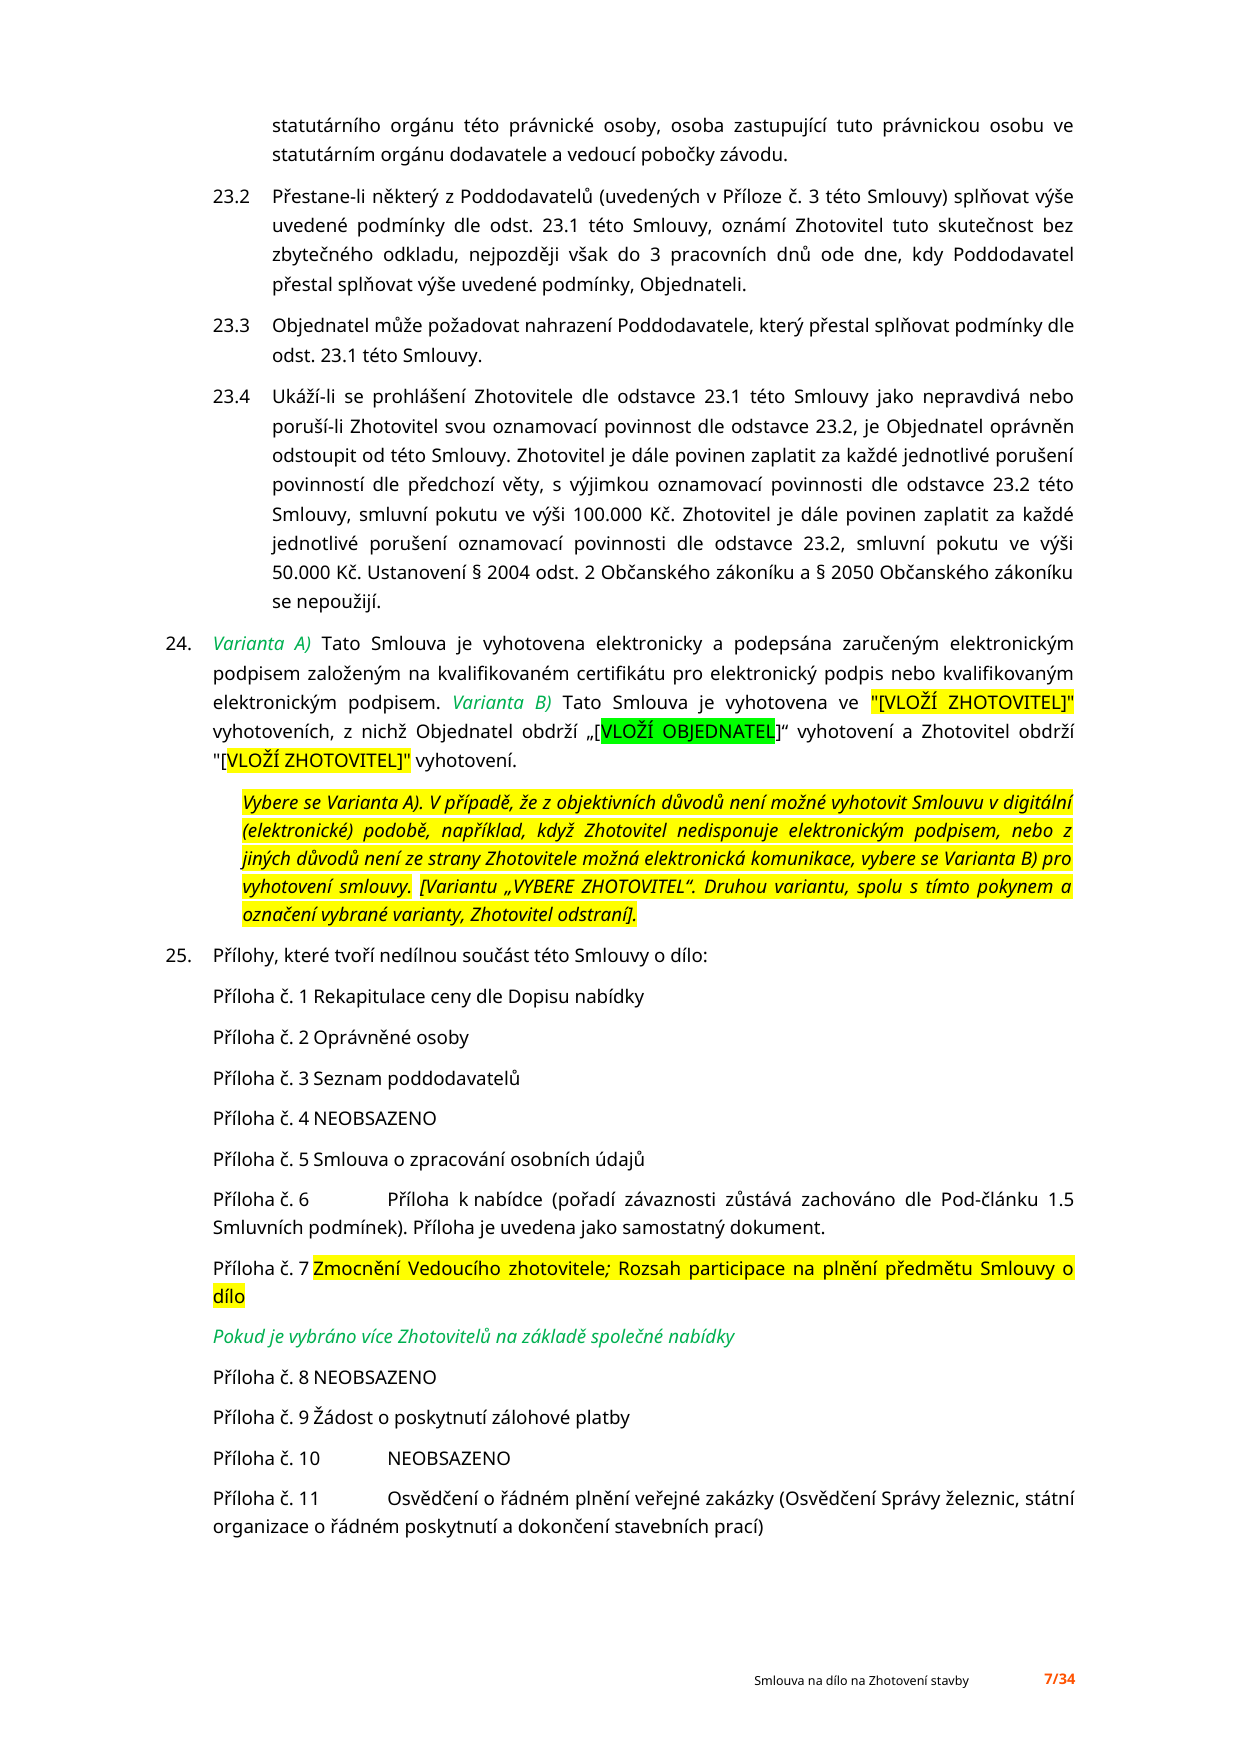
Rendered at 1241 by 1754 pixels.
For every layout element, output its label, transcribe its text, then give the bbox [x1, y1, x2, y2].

text Ukáží-li se prohlášení Zhotovitele dle odstavce 23.1 této Smlouvy jako nepravdivá nebo poruší-li Zhotovitel svou oznamovací povinnost dle odstavce 23.2, je Objednatel oprávněn odstoupit od této Smlouvy. Zhotovitel je dále povinen zaplatit za každé jednotlivé porušení povinností dle předchozí věty, s výjimkou oznamovací povinnosti dle odstavce 23.2 této Smlouvy, smluvní pokutu ve výši 100.000 Kč. Zhotovitel je dále povinen zaplatit za každé jednotlivé porušení oznamovací povinnosti dle odstavce 23.2, smluvní pokutu ve výši 50.000 Kč. Ustanovení § 2004 odst. 2 Občanského zákoníku a § 2050 Občanského zákoníku se nepoužijí. [213, 384, 1075, 614]
list Varianta A) Tato Smlouva je vyhotovena elektronicky a podepsána zaručeným elektronickým podpisem založeným na kvalifikovaném certifikátu pro elektronický podpis nebo kvalifikovaným elektronickým podpisem. Varianta B) Tato Smlouva je vyhotovena ve "[VLOŽÍ ZHOTOVITEL]" vyhotoveních, z nichž Objednatel obdrží „[VLOŽÍ OBJEDNATEL]“ vyhotovení a Zhotovitel obdrží "[VLOŽÍ ZHOTOVITEL]" vyhotovení. [165, 631, 1075, 773]
text Objednatel může požadovat nahrazení Poddodavatele, který přestal splňovat podmínky dle odst. 23.1 této Smlouvy. [213, 313, 1075, 368]
text Příloha č. 10 NEOBSAZENO [213, 1445, 1075, 1471]
text Příloha č. 8 NEOBSAZENO [213, 1364, 1075, 1389]
text Příloha č. 6 Příloha k nabídce (pořadí závaznosti zůstává zachováno dle Pod-článku 1.5 Smluvních podmínek). Příloha je uvedena jako samostatný dokument. [213, 1186, 1075, 1240]
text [213, 112, 1075, 167]
text Příloha č. 7 Zmocnění Vedoucího zhotovitele; Rozsah participace na plnění předmětu Smlouvy o dílo [213, 1255, 1075, 1308]
text Příloha č. 1 Rekapitulace ceny dle Dopisu nabídky [213, 984, 1075, 1009]
text Příloha č. 4 NEOBSAZENO [213, 1105, 1075, 1131]
list Vybere se Varianta A). V případě, že z objektivních důvodů není možné vyhotovit Smlouvu v digitální (elektronické) podobě, například, když Zhotovitel nedisponuje elektronickým podpisem, nebo z jiných důvodů není ze strany Zhotovitele možná elektronická komunikace, vybere se Varianta B) pro vyhotovení smlouvy. [Variantu „VYBERE ZHOTOVITEL“. Druhou variantu, spolu s tímto pokynem a označení vybrané varianty, Zhotovitel odstraní]. [242, 789, 1075, 927]
text Pokud je vybráno více Zhotovitelů na základě společné nabídky [213, 1323, 1075, 1349]
text Přestane-li některý z Poddodavatelů (uvedených v Příloze č. 3 této Smlouvy) splňovat výše uvedené podmínky dle odst. 23.1 této Smlouvy, oznámí Zhotovitel tuto skutečnost bez zbytečného odkladu, nejpozději však do 3 pracovních dnů ode dne, kdy Poddodavatel přestal splňovat výše uvedené podmínky, Objednateli. [213, 183, 1075, 297]
text Příloha č. 11 Osvědčení o řádném plnění veřejné zakázky (Osvědčení Správy železnic, státní organizace o řádném poskytnutí a dokončení stavebních prací) [213, 1486, 1075, 1539]
text Přílohy, které tvoří nedílnou součást této Smlouvy o dílo: [165, 942, 1075, 967]
text Příloha č. 2 Oprávněné osoby [213, 1024, 1075, 1050]
text Příloha č. 9 Žádost o poskytnutí zálohové platby [213, 1404, 1075, 1430]
text Příloha č. 3 Seznam poddodavatelů [213, 1065, 1075, 1090]
text Příloha č. 5 Smlouva o zpracování osobních údajů [213, 1146, 1075, 1171]
